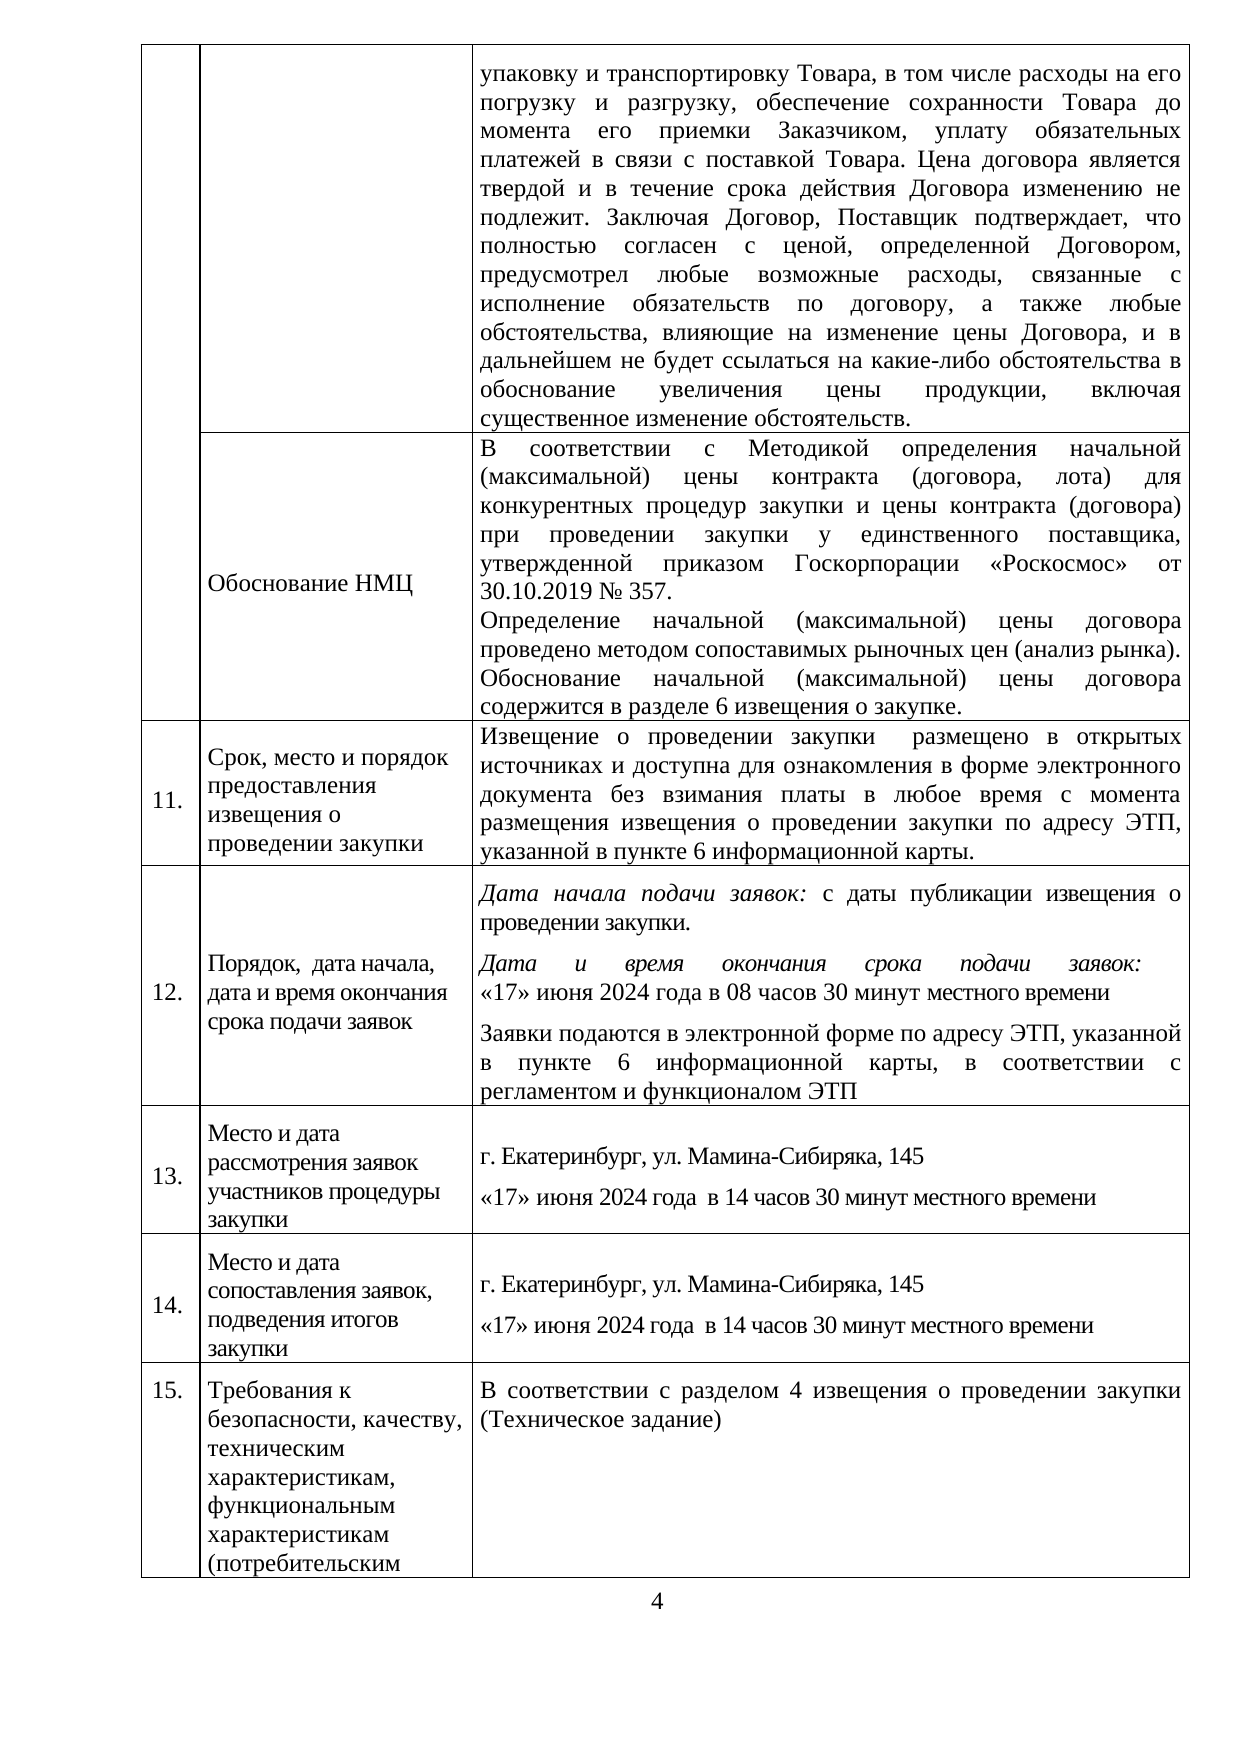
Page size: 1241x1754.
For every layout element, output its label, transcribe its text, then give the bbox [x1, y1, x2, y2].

table_cell [142, 721, 199, 865]
table_cell [142, 1106, 199, 1233]
table_cell В соответствии с Методикой определения начальной (максимальной) цены контракта (договора, лота) для конкурентных процедур закупки и цены контракта (договора) при проведении закупки у единственного поставщика, утвержденной приказом Госкорпорации «Роскосмос» от 30.10.2019 № 357. Определение начальной (максимальной) цены договора проведено методом сопоставимых рыночных цен (анализ рынка). Обоснование начальной (максимальной) цены договора содержится в разделе 6 извещения о закупке. [473, 433, 1189, 720]
table_cell [142, 1234, 199, 1362]
table_cell [142, 1363, 199, 1577]
table_cell Извещение о проведении закупки размещено в открытых источниках и доступна для ознакомления в форме электронного документа без взимания платы в любое время с момента размещения извещения о проведении закупки по адресу ЭТП, указанной в пункте 6 информационной карты. [473, 721, 1189, 865]
table_cell [142, 866, 199, 1105]
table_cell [201, 45, 472, 432]
table_cell Место и дата сопоставления заявок, подведения итогов закупки [201, 1234, 472, 1362]
table_cell Порядок, дата начала, дата и время окончания срока подачи заявок [201, 866, 472, 1105]
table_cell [473, 45, 1189, 432]
table_cell Место и дата рассмотрения заявок участников процедуры закупки [201, 1106, 472, 1233]
table_cell Дата начала подачи заявок: с даты публикации извещения о проведении закупки. Дата и время окончания срока подачи заявок: «17» июня 2024 года в 08 часов 30 минут местного времени Заявки подаются в электронной форме по адресу ЭТП, указанной в пункте 6 информационной карты, в соответствии с регламентом и функционалом ЭТП [473, 866, 1189, 1105]
table_cell г. Екатеринбург, ул. Мамина-Сибиряка, 145 «17» июня 2024 года в 14 часов 30 минут местного времени [473, 1106, 1189, 1233]
table_cell Срок, место и порядок предоставления извещения о проведении закупки [201, 721, 472, 865]
table_cell Обоснование НМЦ [201, 433, 472, 720]
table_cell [201, 1363, 472, 1577]
table_cell г. Екатеринбург, ул. Мамина-Сибиряка, 145 «17» июня 2024 года в 14 часов 30 минут местного времени [473, 1234, 1189, 1362]
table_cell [473, 1363, 1189, 1577]
